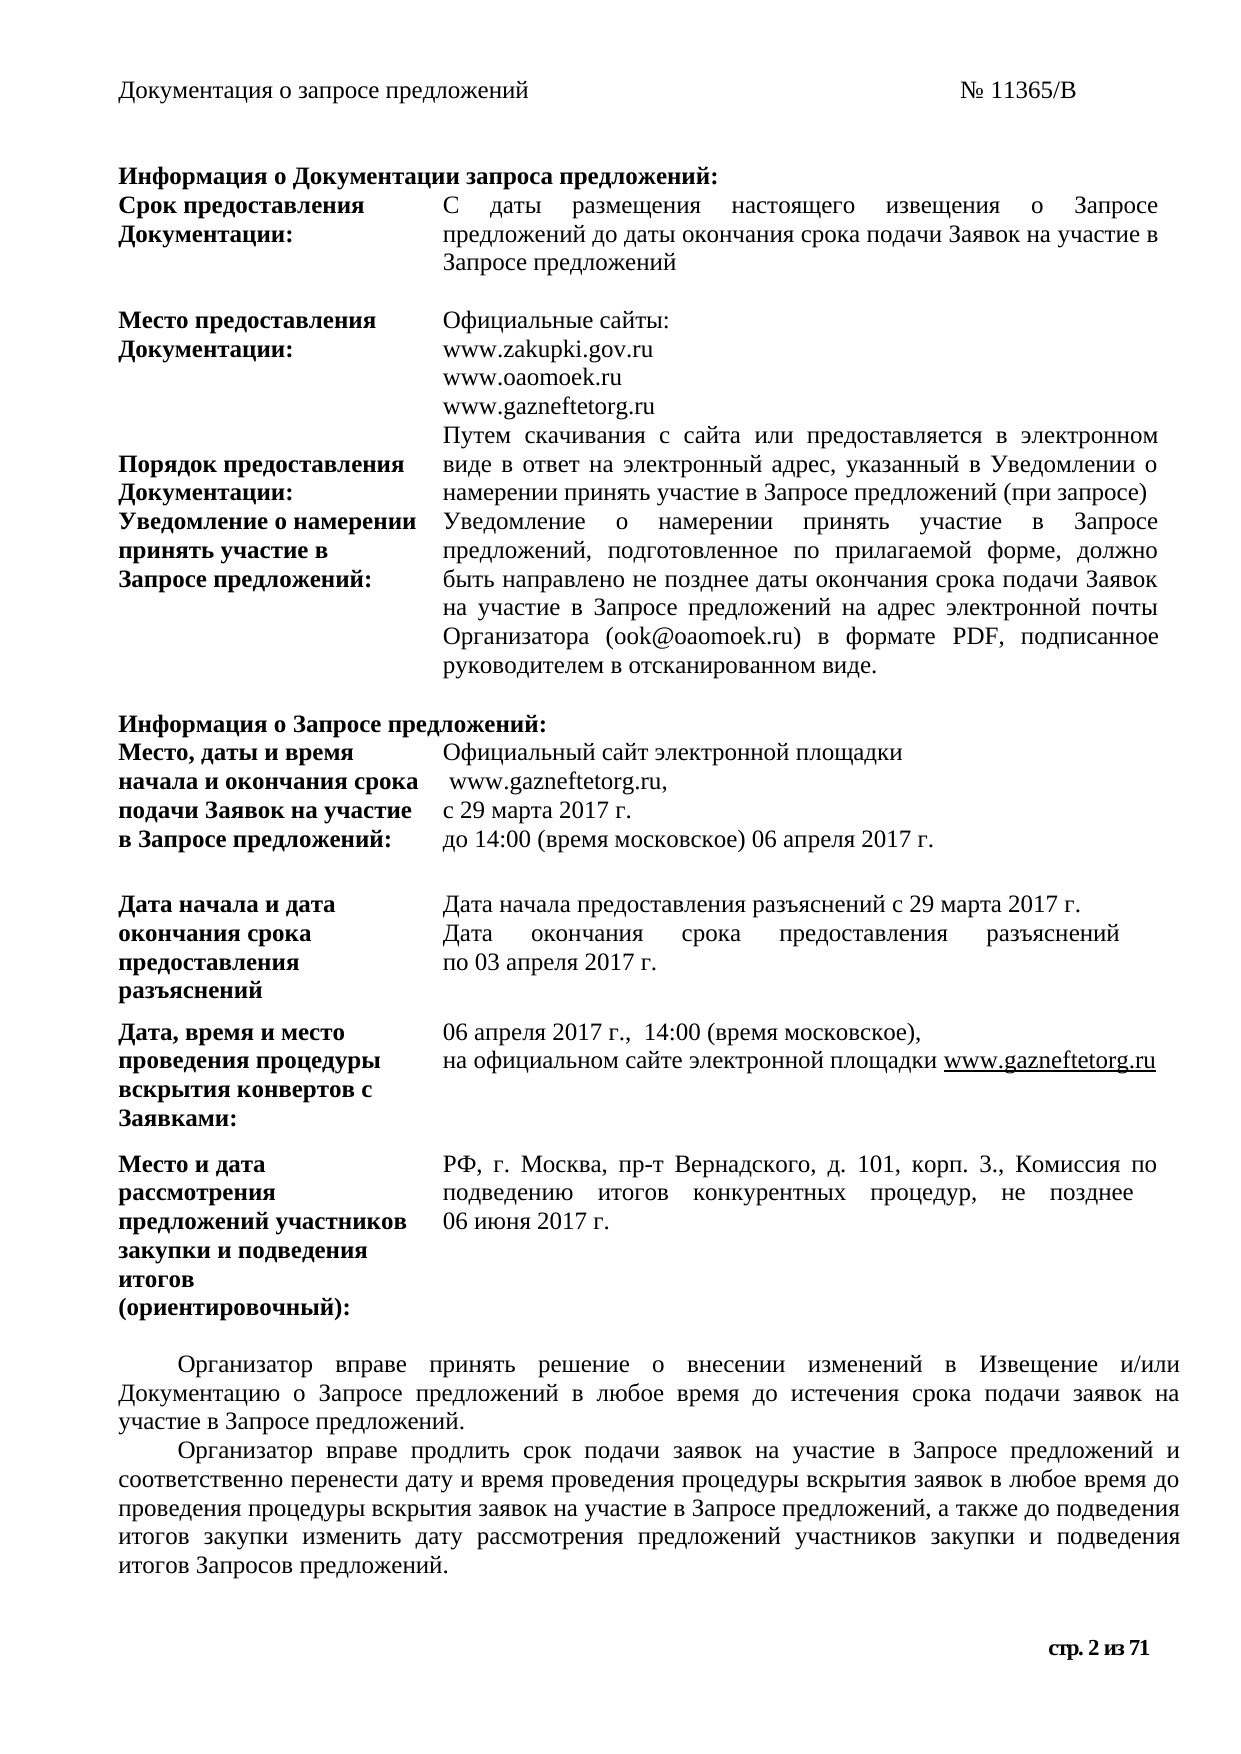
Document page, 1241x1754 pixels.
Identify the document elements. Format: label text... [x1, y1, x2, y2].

table_cell Уведомление о намерении принять участие в Запросе предложений, подготовленное по прилагаемой форме, должно быть направлено не позднее даты окончания срока подачи Заявок на участие в Запросе предложений на адрес электронной почты Организатора (ook@oaomoek.ru) в формате PDF, подписанное руководителем в отсканированном виде. [431, 506, 1170, 680]
text Организатор вправе продлить срок подачи заявок на участие в Запросе предложений и соответственно перенести дату и время проведения процедуры вскрытия заявок в любое время до проведения процедуры вскрытия заявок на участие в Запросе предложений, а также до подведения итогов закупки изменить дату рассмотрения предложений участников закупки и подведения итогов Запросов предложений. [118, 1435, 1181, 1579]
table_cell Дата, время и место проведения процедуры вскрытия конвертов с Заявками: [107, 1017, 431, 1149]
table_header С даты размещения настоящего извещения о Запросе предложений до даты окончания срока подачи Заявок на участие в Запросе предложений Официальные сайты: www.zakupki.gov.ru www.oaomoek.ru www.gazneftetorg.ru Путем скачивания с сайта или предоставляется в электронном виде в ответ на электронный адрес, указанный в Уведомлении о намерении принять участие в Запросе предложений (при запросе) [431, 190, 1170, 506]
table_header Место, даты и время начала и окончания срока подачи Заявок на участие в Запросе предложений: [107, 738, 431, 889]
table_cell Уведомление о намерении принять участие в Запросе предложений: [107, 506, 431, 680]
table_header Официальный сайт электронной площадки www.gazneftetorg.ru, с 29 марта 2017 г. до 14:00 (время московское) 06 апреля 2017 г. [431, 738, 1170, 889]
text Информация о Документации запроса предложений: [118, 161, 1181, 190]
text Информация о Запросе предложений: [118, 709, 1181, 737]
table_header Срок предоставления Документации: Место предоставления Документации: Порядок предоставления Документации: [107, 190, 431, 506]
table_cell Дата начала и дата окончания срока предоставления разъяснений [107, 889, 431, 1017]
table_cell 06 апреля 2017 г., 14:00 (время московское), на официальном сайте электронной площадки www.gazneftetorg.ru [431, 1017, 1170, 1149]
text Организатор вправе принять решение о внесении изменений в Извещение и/или Документацию о Запросе предложений в любое время до истечения срока подачи заявок на участие в Запросе предложений. [118, 1349, 1181, 1435]
table_cell Дата начала предоставления разъяснений с 29 марта 2017 г. Дата окончания срока предоставления разъяснений по 03 апреля 2017 г. [431, 889, 1170, 1017]
table_cell РФ, г. Москва, пр-т Вернадского, д. 101, корп. 3., Комиссия по подведению итогов конкурентных процедур, не позднее 06 июня 2017 г. [431, 1149, 1170, 1320]
table_cell Место и дата рассмотрения предложений участников закупки и подведения итогов (ориентировочный): [107, 1149, 431, 1320]
